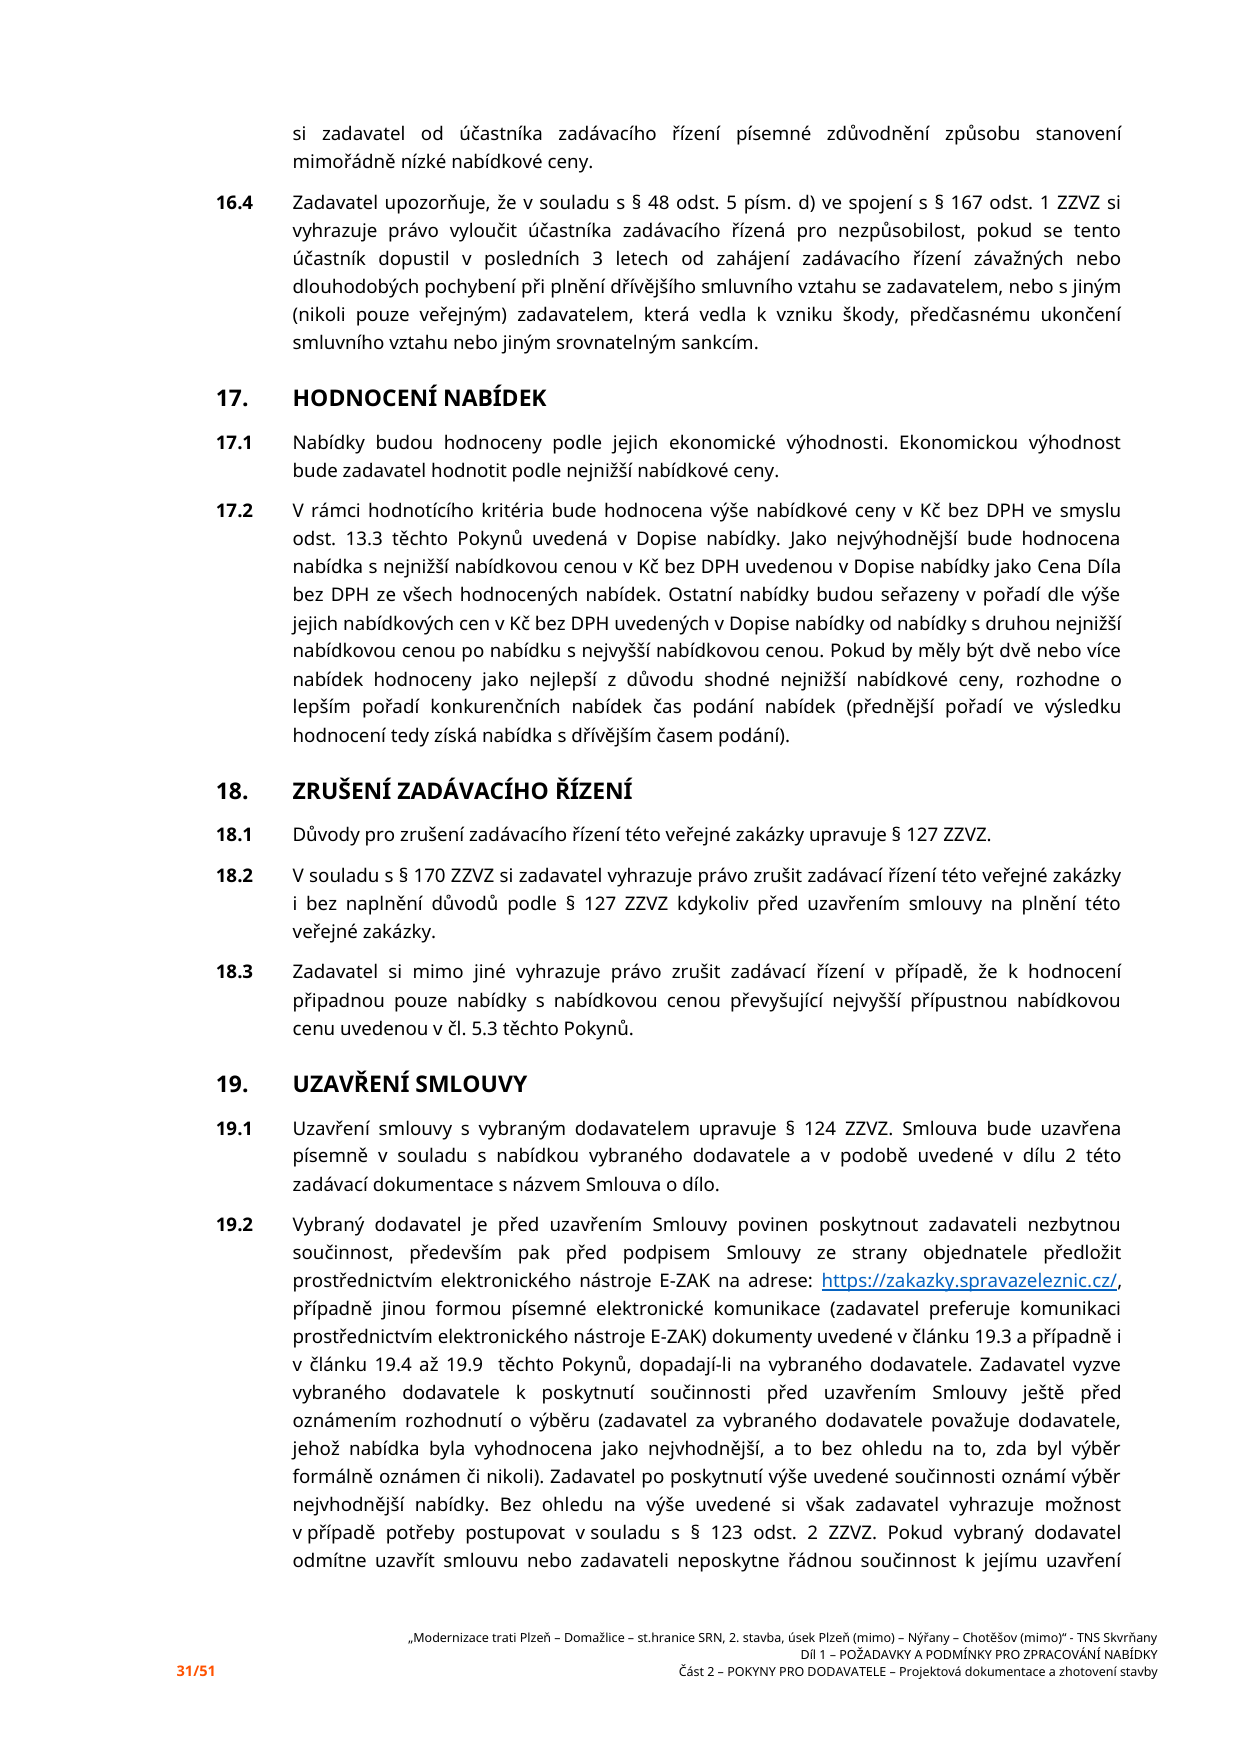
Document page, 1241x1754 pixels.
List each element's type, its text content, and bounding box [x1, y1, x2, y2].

text Uzavření smlouvy s vybraným dodavatelem upravuje § 124 ZZVZ. Smlouva bude uzavřena písemně v souladu s nabídkou vybraného dodavatele a v podobě uvedené v dílu 2 této zadávací dokumentace s názvem Smlouva o dílo. [216, 1115, 1122, 1196]
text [216, 121, 1122, 174]
text Nabídky budou hodnoceny podle jejich ekonomické výhodnosti. Ekonomickou výhodnost bude zadavatel hodnotit podle nejnižší nabídkové ceny. [216, 429, 1122, 483]
text V rámci hodnotícího kritéria bude hodnocena výše nabídkové ceny v Kč bez DPH ve smyslu odst. 13.3 těchto Pokynů uvedená v Dopise nabídky. Jako nejvýhodnější bude hodnocena nabídka s nejnižší nabídkovou cenou v Kč bez DPH uvedenou v Dopise nabídky jako Cena Díla bez DPH ze všech hodnocených nabídek. Ostatní nabídky budou seřazeny v pořadí dle výše jejich nabídkových cen v Kč bez DPH uvedených v Dopise nabídky od nabídky s druhou nejnižší nabídkovou cenou po nabídku s nejvyšší nabídkovou cenou. Pokud by měly být dvě nebo více nabídek hodnoceny jako nejlepší z důvodu shodné nejnižší nabídkové ceny, rozhodne o lepším pořadí konkurenčních nabídek čas podání nabídek (přednější pořadí ve výsledku hodnocení tedy získá nabídka s dřívějším časem podání). [216, 498, 1122, 747]
text UZAVŘENÍ SMLOUVY [216, 1068, 1122, 1099]
text Důvody pro zrušení zadávacího řízení této veřejné zakázky upravuje § 127 ZZVZ. [216, 822, 1122, 847]
text Zadavatel si mimo jiné vyhrazuje právo zrušit zadávací řízení v případě, že k hodnocení připadnou pouze nabídky s nabídkovou cenou převyšující nejvyšší přípustnou nabídkovou cenu uvedenou v čl. 5.3 těchto Pokynů. [216, 959, 1122, 1040]
text HODNOCENÍ NABÍDEK [216, 382, 1122, 413]
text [216, 1211, 1122, 1573]
text ZRUŠENÍ ZADÁVACÍHO ŘÍZENÍ [216, 775, 1122, 806]
text Zadavatel upozorňuje, že v souladu s § 48 odst. 5 písm. d) ve spojení s § 167 odst. 1 ZZVZ si vyhrazuje právo vyloučit účastníka zadávacího řízená pro nezpůsobilost, pokud se tento účastník dopustil v posledních 3 letech od zahájení zadávacího řízení závažných nebo dlouhodobých pochybení při plnění dřívějšího smluvního vztahu se zadavatelem, nebo s jiným (nikoli pouze veřejným) zadavatelem, která vedla k vzniku škody, předčasnému ukončení smluvního vztahu nebo jiným srovnatelným sankcím. [216, 189, 1122, 355]
text V souladu s § 170 ZZVZ si zadavatel vyhrazuje právo zrušit zadávací řízení této veřejné zakázky i bez naplnění důvodů podle § 127 ZZVZ kdykoliv před uzavřením smlouvy na plnění této veřejné zakázky. [216, 862, 1122, 944]
